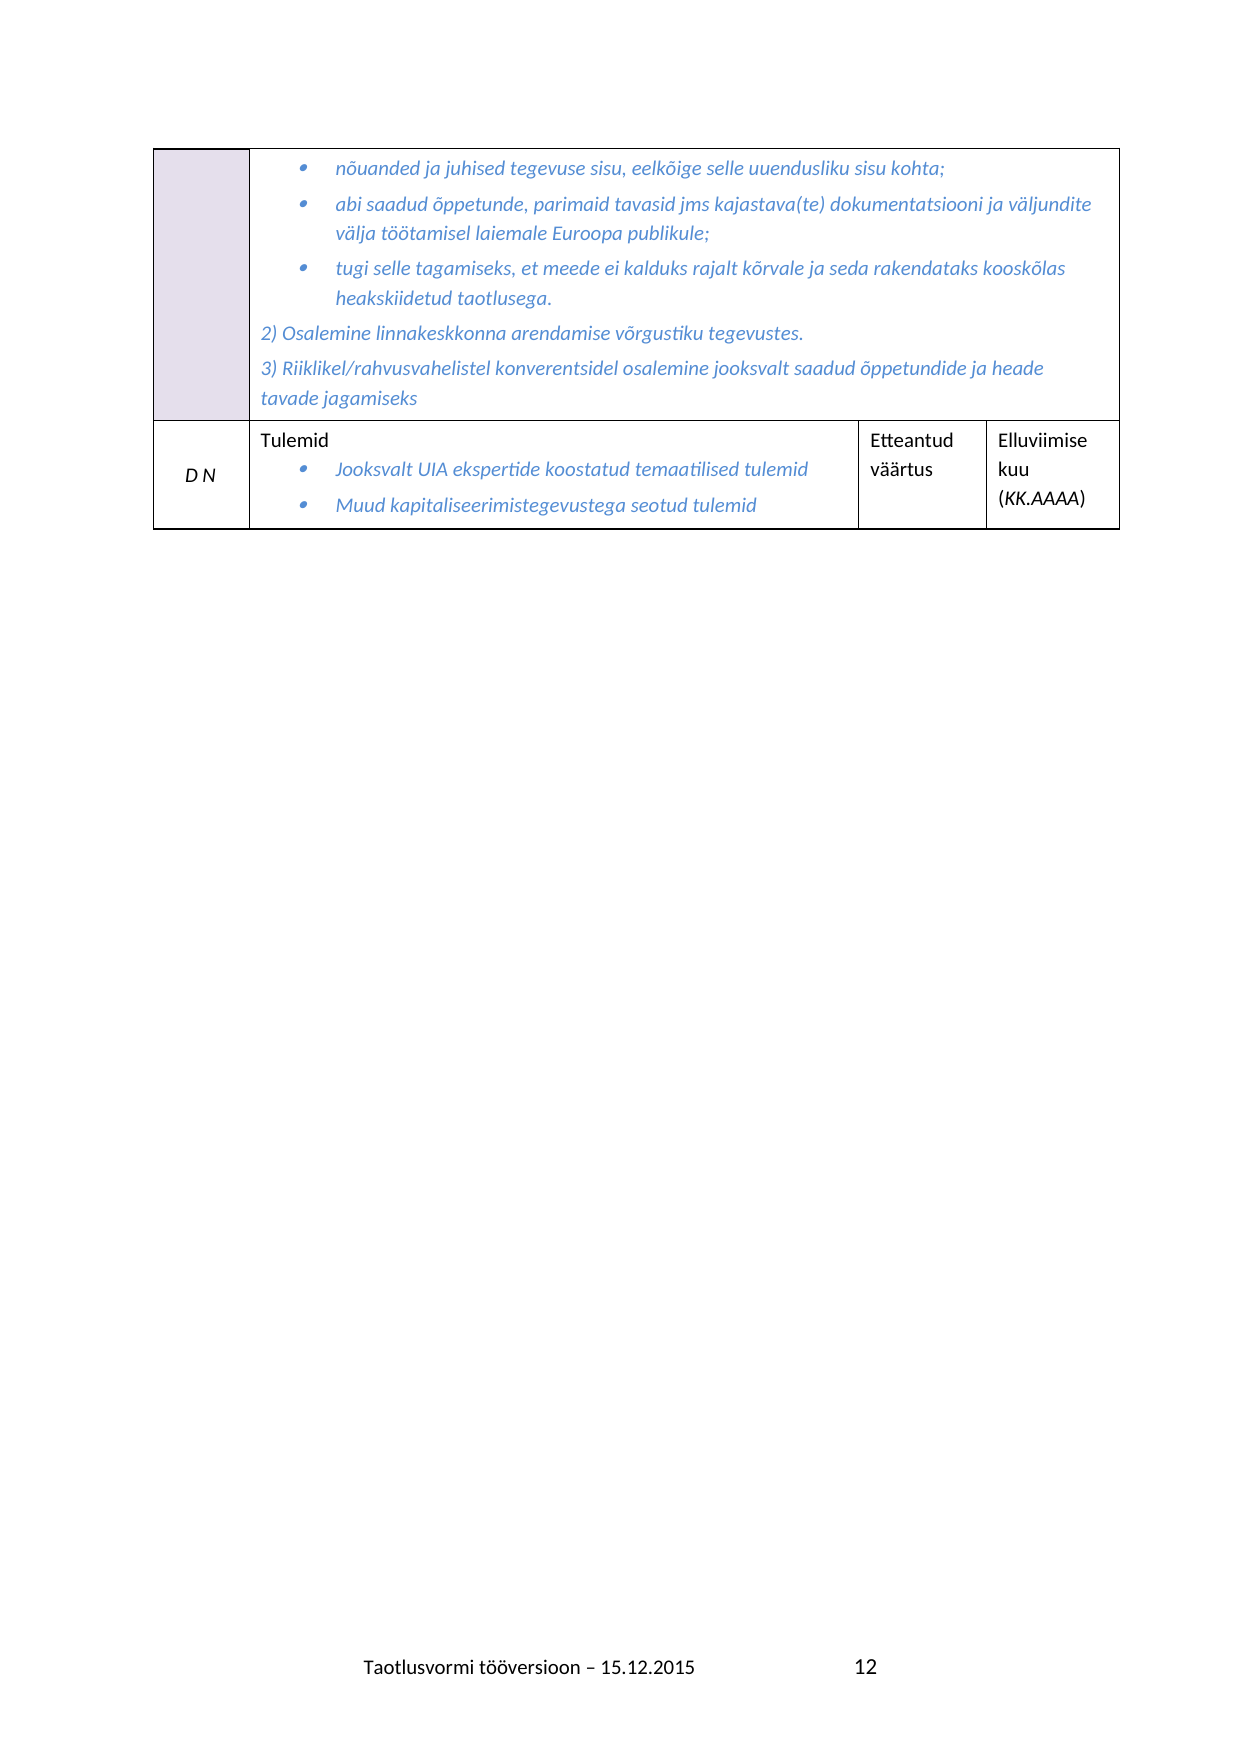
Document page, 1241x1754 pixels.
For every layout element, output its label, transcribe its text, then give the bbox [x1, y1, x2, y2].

table_cell D N [154, 421, 249, 527]
table_cell Elluviimise kuu (KK.AAAA) [987, 421, 1119, 527]
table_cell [250, 149, 1119, 420]
table_cell Etteantud väärtus [859, 421, 986, 527]
table_cell Tulemid Jooksvalt UIA ekspertide koostatud temaatilised tulemid Muud kapitaliseerimistegevustega seotud tulemid [250, 421, 858, 527]
